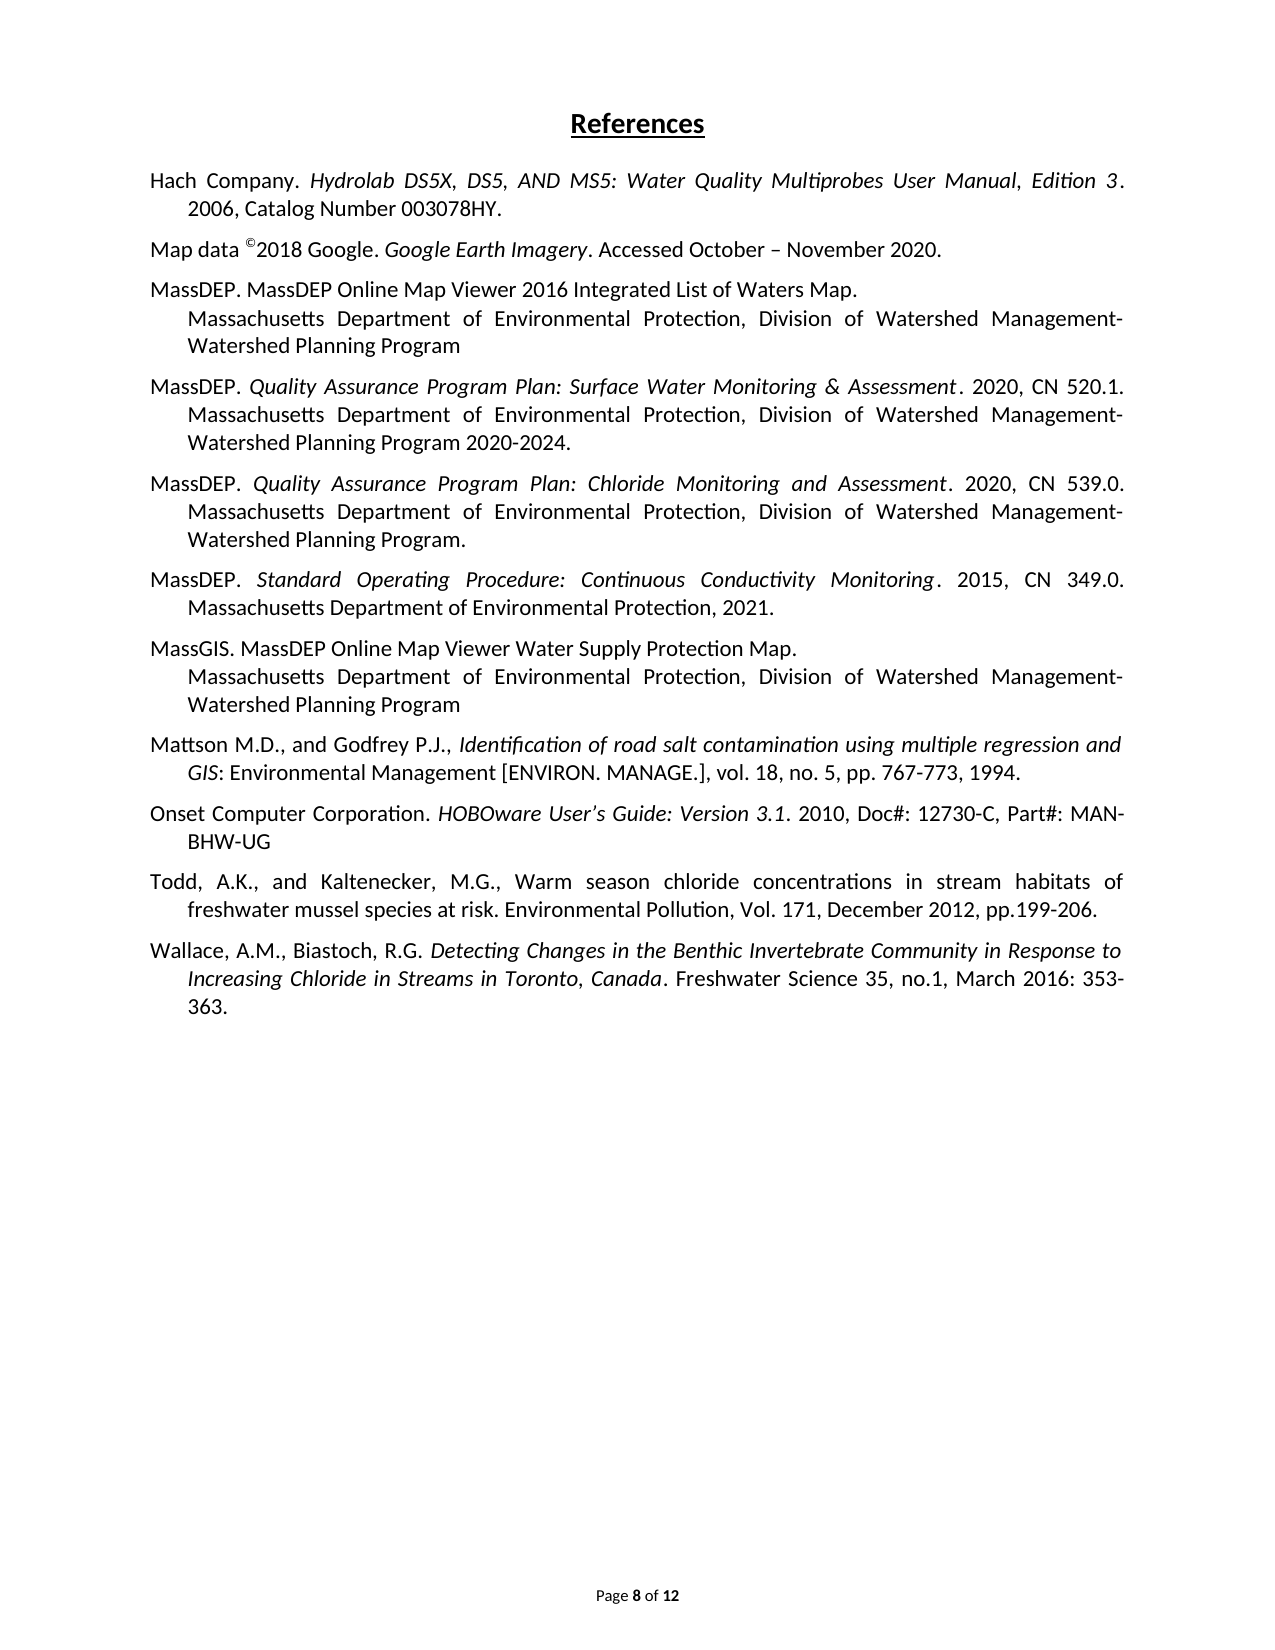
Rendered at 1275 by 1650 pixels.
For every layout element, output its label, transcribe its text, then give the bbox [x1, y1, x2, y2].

text Map data ©2018 Google. Google Earth Imagery. Accessed October – November 2020. [373, 235, 1125, 263]
text Wallace, A.M., Biastoch, R.G. Detecting Changes in the Benthic Invertebrate Community in Response to Increasing Chloride in Streams in Toronto, Canada. Freshwater Science 35, no.1, March 2016: 353-363. [150, 936, 1125, 1020]
text Hach Company. Hydrolab DS5X, DS5, AND MS5: Water Quality Multiprobes User Manual, Edition 3. 2006, Catalog Number 003078HY. [150, 167, 1125, 223]
text References [150, 106, 1125, 141]
text MassDEP. MassDEP Online Map Viewer 2016 Integrated List of Waters Map. Massachusetts Department of Environmental Protection, Division of Watershed Management-Watershed Planning Program [150, 276, 1125, 360]
text Onset Computer Corporation. HOBOware User’s Guide: Version 3.1. 2010, Doc#: 12730-C, Part#: MAN-BHW-UG [150, 799, 1125, 855]
text MassDEP. Standard Operating Procedure: Continuous Conductivity Monitoring. 2015, CN 349.0. Massachusetts Department of Environmental Protection, 2021. [150, 565, 1125, 621]
text Todd, A.K., and Kaltenecker, M.G., Warm season chloride concentrations in stream habitats of freshwater mussel species at risk. Environmental Pollution, Vol. 171, December 2012, pp.199-206. [150, 867, 1125, 923]
text MassDEP. Quality Assurance Program Plan: Chloride Monitoring and Assessment. 2020, CN 539.0. Massachusetts Department of Environmental Protection, Division of Watershed Management-Watershed Planning Program. [150, 469, 1125, 553]
text MassDEP. Quality Assurance Program Plan: Surface Water Monitoring & Assessment. 2020, CN 520.1. Massachusetts Department of Environmental Protection, Division of Watershed Management-Watershed Planning Program 2020-2024. [150, 372, 1125, 456]
text MassGIS. MassDEP Online Map Viewer Water Supply Protection Map. Massachusetts Department of Environmental Protection, Division of Watershed Management-Watershed Planning Program [150, 634, 1125, 718]
text Mattson M.D., and Godfrey P.J., Identification of road salt contamination using multiple regression and GIS: Environmental Management [ENVIRON. MANAGE.], vol. 18, no. 5, pp. 767-773, 1994. [150, 730, 1125, 786]
